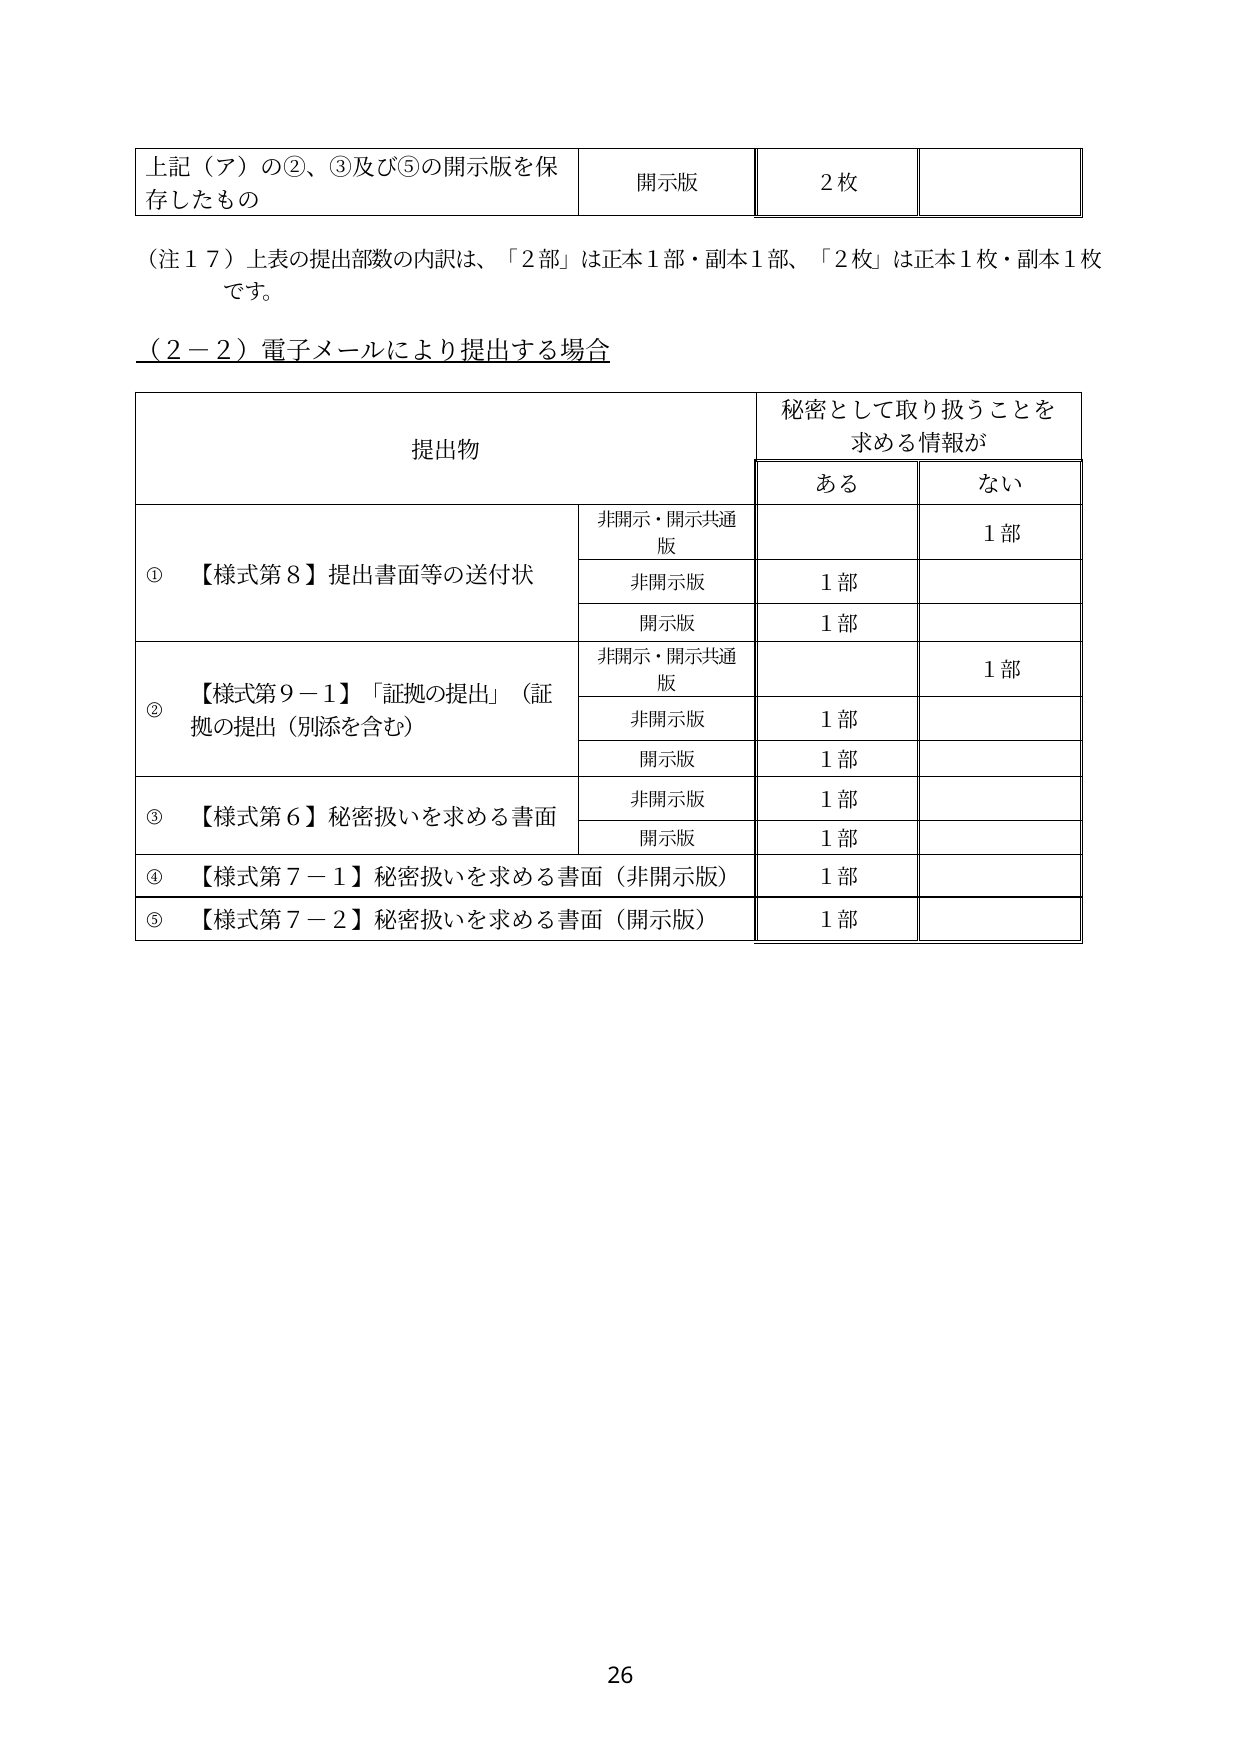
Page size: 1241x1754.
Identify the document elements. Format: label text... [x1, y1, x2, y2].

table_cell １部 [758, 604, 917, 641]
text （注１７）上表の提出部数の内訳は、「２部」は正本１部・副本１部、「２枚」は正本１枚・副本１枚です。 [136, 243, 1104, 306]
table_cell [920, 821, 1080, 854]
table_cell 【様式第９－１】「証拠の提出」（証拠の提出（別添を含む） [180, 642, 578, 776]
table_cell 非開示版 [579, 777, 754, 820]
table_cell [920, 149, 1080, 214]
table_cell ⑤ [136, 898, 180, 940]
table_cell １部 [758, 777, 917, 820]
table_cell １部 [758, 741, 917, 776]
table_cell 【様式第７－１】秘密扱いを求める書面（非開示版） [180, 855, 754, 896]
table_cell １部 [920, 505, 1080, 559]
table_cell ② [136, 642, 180, 776]
table_cell 非開示版 [579, 697, 754, 740]
table_cell ない [920, 462, 1080, 504]
table_cell [920, 898, 1080, 940]
table_cell [920, 560, 1080, 603]
table_cell 開示版 [579, 604, 754, 641]
table_cell ① [136, 505, 180, 641]
table_cell 【様式第６】秘密扱いを求める書面 [180, 777, 578, 854]
table_cell [758, 505, 917, 559]
table_header 秘密として取り扱うことを 求める情報が [757, 393, 1081, 458]
table_cell 非開示・開示共通版 [579, 505, 754, 559]
table_cell ④ [136, 855, 180, 896]
text （２－２）電子メールにより提出する場合 [136, 331, 1104, 367]
table_cell 上記（ア）の②、③及び⑤の開示版を保存したもの [136, 149, 578, 214]
table_cell [920, 741, 1080, 776]
table_cell １部 [758, 697, 917, 740]
table_cell 非開示・開示共通版 [579, 642, 754, 696]
table_cell 開示版 [579, 741, 754, 776]
table_cell １部 [758, 855, 917, 896]
table_cell １部 [758, 898, 917, 940]
table_cell [758, 642, 917, 696]
table_cell 開示版 [579, 821, 754, 854]
table_header 提出物 [136, 393, 756, 504]
table_cell 開示版 [579, 149, 754, 214]
table_cell 非開示版 [579, 560, 754, 603]
table_cell [920, 604, 1080, 641]
table_cell １部 [758, 560, 917, 603]
table_cell ③ [136, 777, 180, 854]
table_cell 【様式第８】提出書面等の送付状 [180, 505, 578, 641]
table_cell 【様式第７－２】秘密扱いを求める書面（開示版） [180, 898, 754, 940]
table_cell [920, 855, 1080, 896]
table_cell ２枚 [758, 149, 917, 214]
table_cell [920, 697, 1080, 740]
table_cell １部 [758, 821, 917, 854]
table_cell [920, 777, 1080, 820]
table_cell ある [758, 462, 917, 504]
table_cell １部 [920, 642, 1080, 696]
